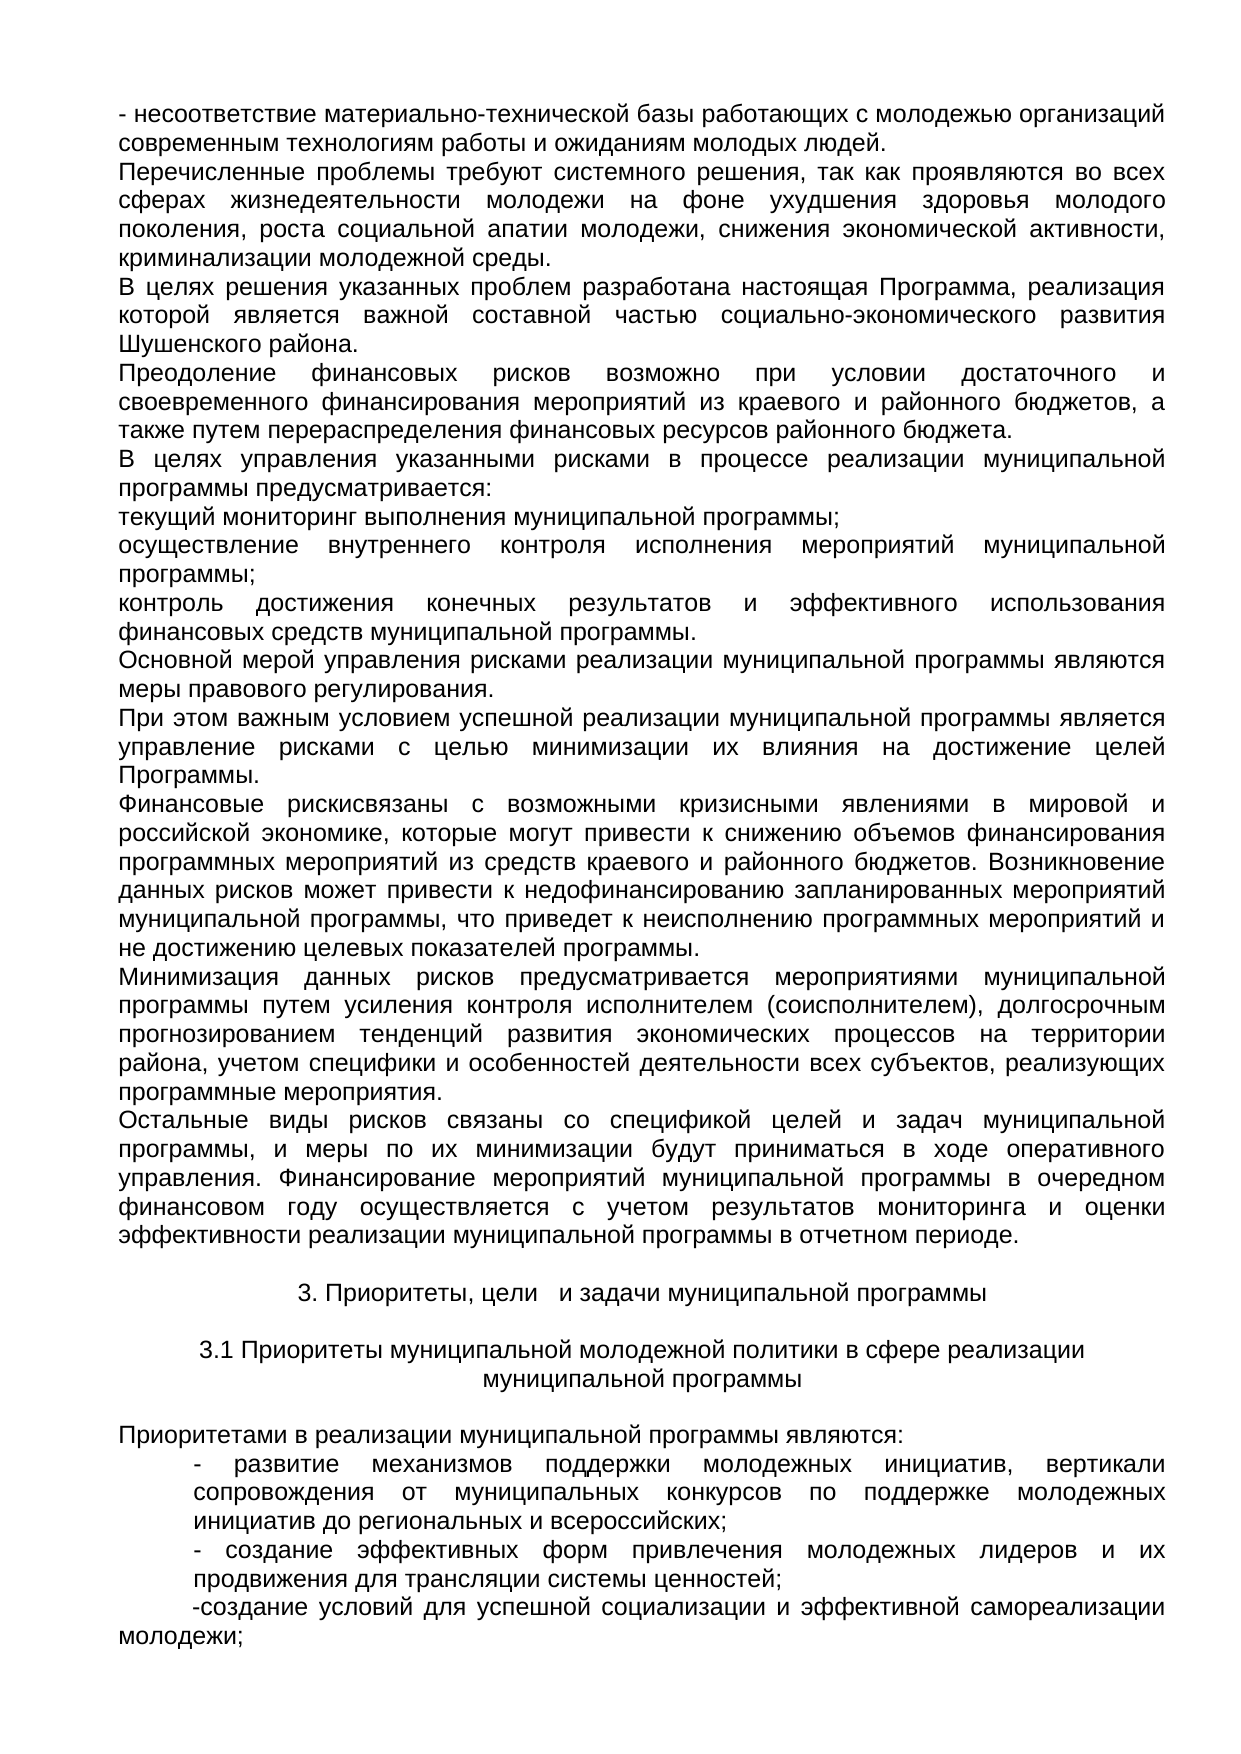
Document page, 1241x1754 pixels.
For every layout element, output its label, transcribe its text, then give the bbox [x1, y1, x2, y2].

text Преодоление финансовых рисков возможно при условии достаточного и своевременного финансирования мероприятий из краевого и районного бюджетов, а также путем перераспределения финансовых ресурсов районного бюджета. [118, 358, 1167, 444]
list 3. Приоритеты, цели и задачи муниципальной программы [118, 1278, 1167, 1307]
text контроль достижения конечных результатов и эффективного использования финансовых средств муниципальной программы. [118, 588, 1167, 645]
text Минимизация данных рисков предусматривается мероприятиями муниципальной программы путем усиления контроля исполнителем (соисполнителем), долгосрочным прогнозированием тенденций развития экономических процессов на территории района, учетом специфики и особенностей деятельности всех субъектов, реализующих программные мероприятия. [118, 962, 1167, 1105]
text Остальные виды рисков связаны со спецификой целей и задач муниципальной программы, и меры по их минимизации будут приниматься в ходе оперативного управления. Финансирование мероприятий муниципальной программы в очередном финансовом году осуществляется с учетом результатов мониторинга и оценки эффективности реализации муниципальной программы в отчетном периоде. [118, 1105, 1167, 1249]
text Финансовые рискисвязаны с возможными кризисными явлениями в мировой и российской экономике, которые могут привести к снижению объемов финансирования программных мероприятий из средств краевого и районного бюджетов. Возникновение данных рисков может привести к недофинансированию запланированных мероприятий муниципальной программы, что приведет к неисполнению программных мероприятий и не достижению целевых показателей программы. [118, 789, 1167, 962]
text В целях решения указанных проблем разработана настоящая Программа, реализация которой является важной составной частью социально-экономического развития Шушенского района. [118, 272, 1167, 358]
text 3.1 Приоритеты муниципальной молодежной политики в сфере реализации муниципальной программы [118, 1335, 1167, 1393]
text Перечисленные проблемы требуют системного решения, так как проявляются во всех сферах жизнедеятельности молодежи на фоне ухудшения здоровья молодого поколения, роста социальной апатии молодежи, снижения экономической активности, криминализации молодежной среды. [118, 157, 1167, 272]
list - развитие механизмов поддержки молодежных инициатив, вертикали сопровождения от муниципальных конкурсов по поддержке молодежных инициатив до региональных и всероссийских; [193, 1448, 1167, 1535]
text Основной мерой управления рисками реализации муниципальной программы являются меры правового регулирования. [118, 645, 1167, 703]
text - несоответствие материально-технической базы работающих с молодежью организаций современным технологиям работы и ожиданиям молодых людей. [118, 99, 1167, 157]
text осуществление внутреннего контроля исполнения мероприятий муниципальной программы; [118, 530, 1167, 588]
text -создание условий для успешной социализации и эффективной самореализации молодежи; [118, 1592, 1167, 1650]
text При этом важным условием успешной реализации муниципальной программы является управление рисками с целью минимизации их влияния на достижение целей Программы. [118, 703, 1167, 789]
list - создание эффективных форм привлечения молодежных лидеров и их продвижения для трансляции системы ценностей; [193, 1535, 1167, 1592]
text текущий мониторинг выполнения муниципальной программы; [118, 502, 1167, 530]
text Приоритетами в реализации муниципальной программы являются: [118, 1422, 1167, 1448]
text В целях управления указанными рисками в процессе реализации муниципальной программы предусматривается: [118, 444, 1167, 502]
